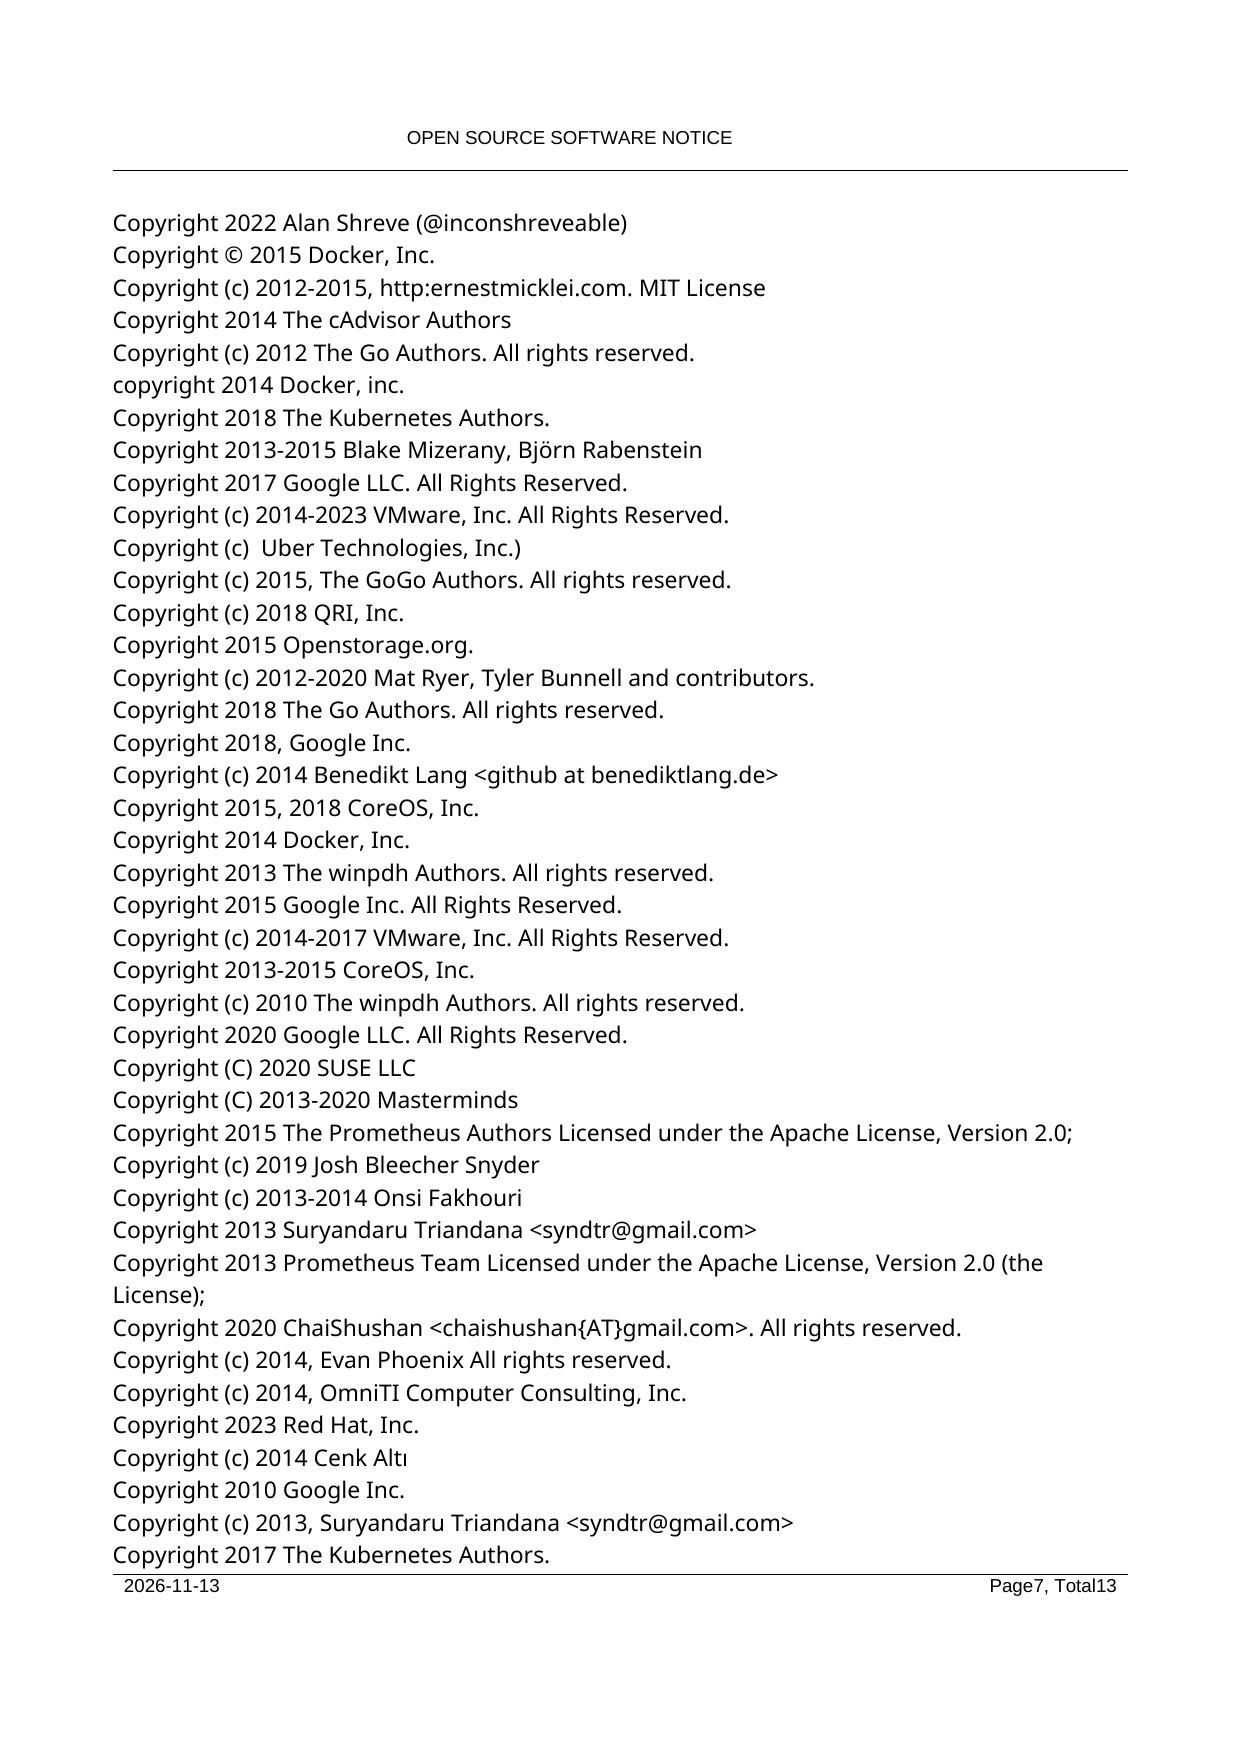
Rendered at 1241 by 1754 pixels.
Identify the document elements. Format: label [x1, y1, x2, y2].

text [112, 206, 1128, 1571]
